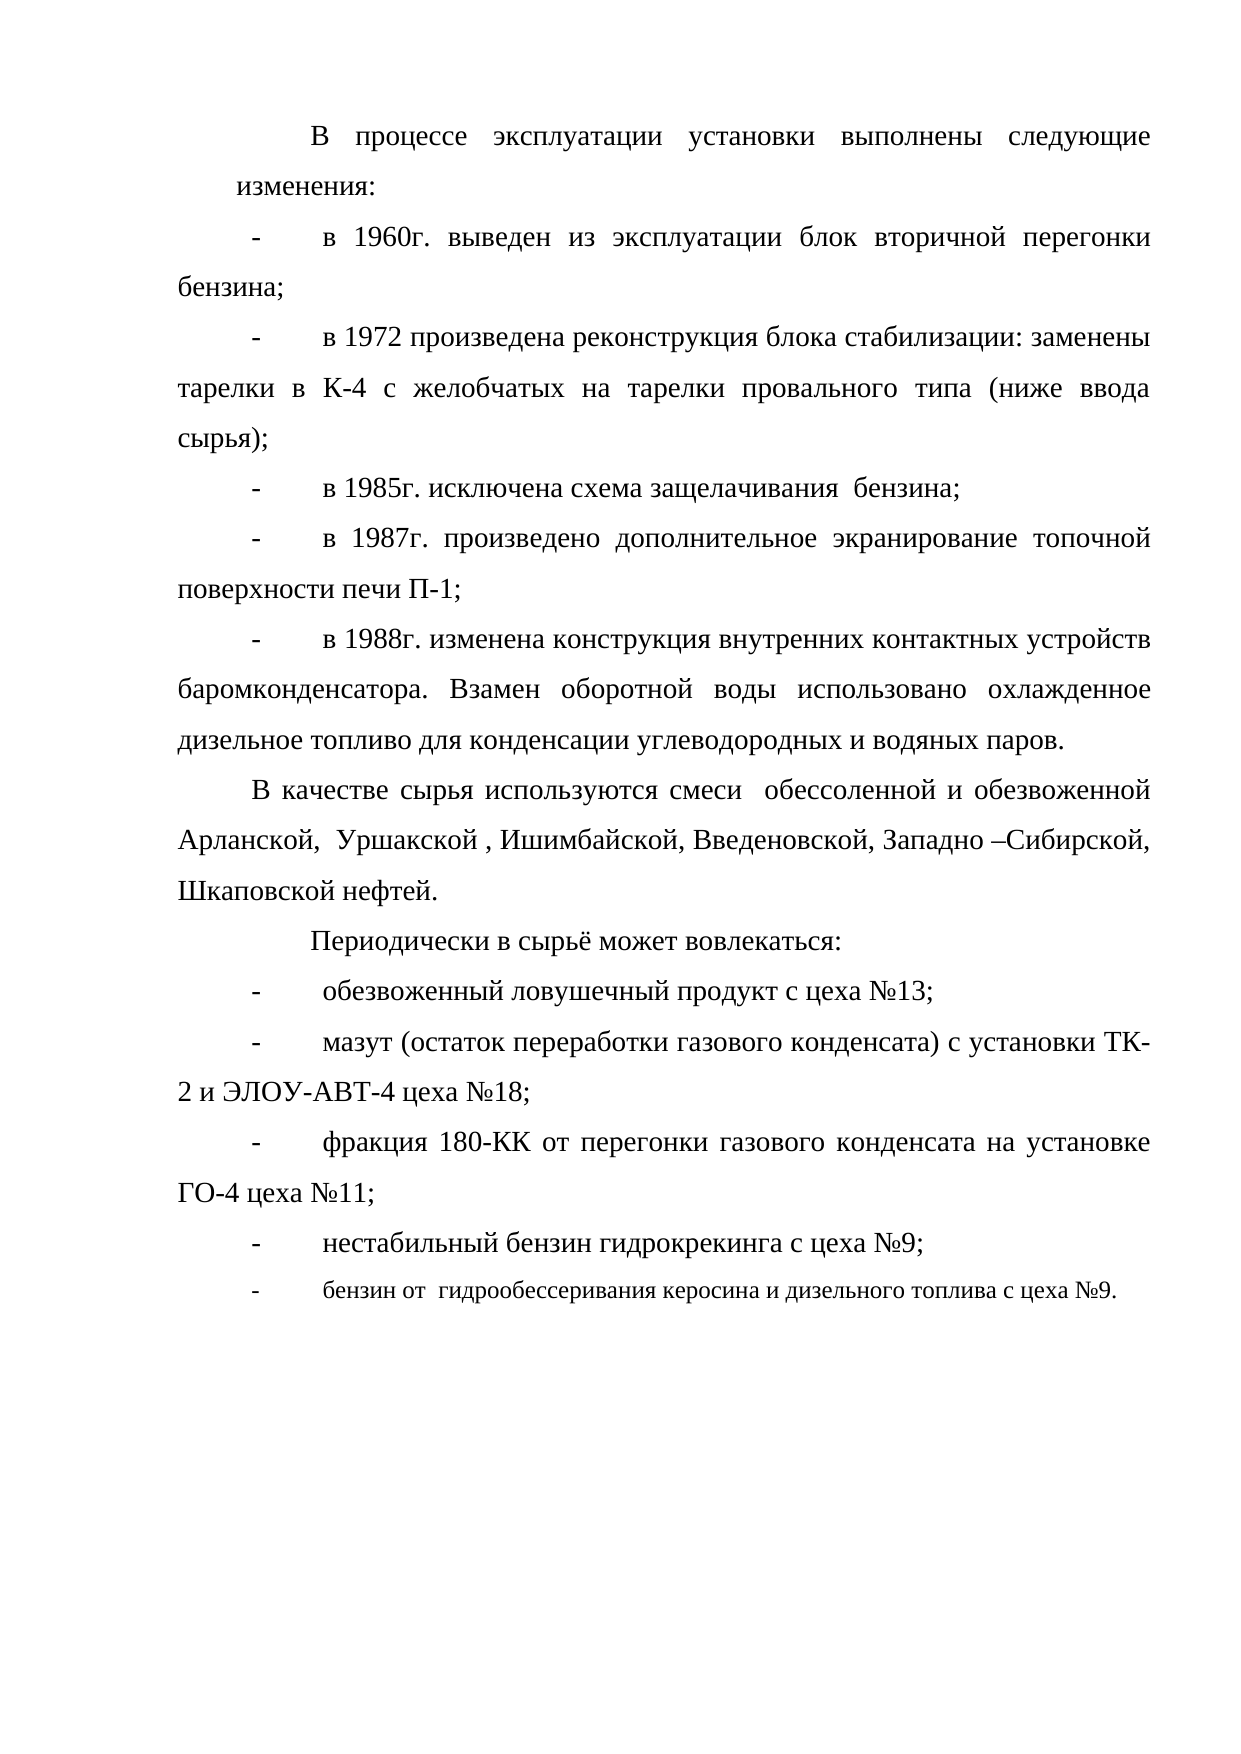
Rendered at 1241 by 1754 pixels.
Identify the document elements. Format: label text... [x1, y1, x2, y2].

list в 1960г. выведен из эксплуатации блок вторичной перегонки бензина; [177, 219, 1152, 303]
text В качестве сырья используются смеси обессоленной и обезвоженной Арланской, Уршакской , Ишимбайской, Введеновской, Западно –Сибирской, Шкаповской нефтей. [177, 772, 1152, 906]
list в 1972 произведена реконструкция блока стабилизации: заменены тарелки в К-4 с желобчатых на тарелки провального типа (ниже ввода сырья); [177, 319, 1152, 453]
list бензин от гидрообессеривания керосина и дизельного топлива с цеха №9. [177, 1275, 1152, 1304]
list фракция 180-КК от перегонки газового конденсата на установке ГО-4 цеха №11; [177, 1124, 1152, 1208]
list обезвоженный ловушечный продукт с цеха №13; [177, 973, 1152, 1007]
text Периодически в сырьё может вовлекаться: [236, 923, 1152, 957]
list в 1988г. изменена конструкция внутренних контактных устройств баромконденсатора. Взамен оборотной воды использовано охлажденное дизельное топливо для конденсации углеводородных и водяных паров. [177, 621, 1152, 755]
list нестабильный бензин гидрокрекинга с цеха №9; [177, 1225, 1152, 1258]
list мазут (остаток переработки газового конденсата) с установки ТК-2 и ЭЛОУ-АВТ-4 цеха №18; [177, 1024, 1152, 1108]
list в 1987г. произведено дополнительное экранирование топочной поверхности печи П-1; [177, 521, 1152, 604]
text В процессе эксплуатации установки выполнены следующие изменения: [236, 118, 1152, 202]
list в 1985г. исключена схема защелачивания бензина; [177, 470, 1152, 504]
